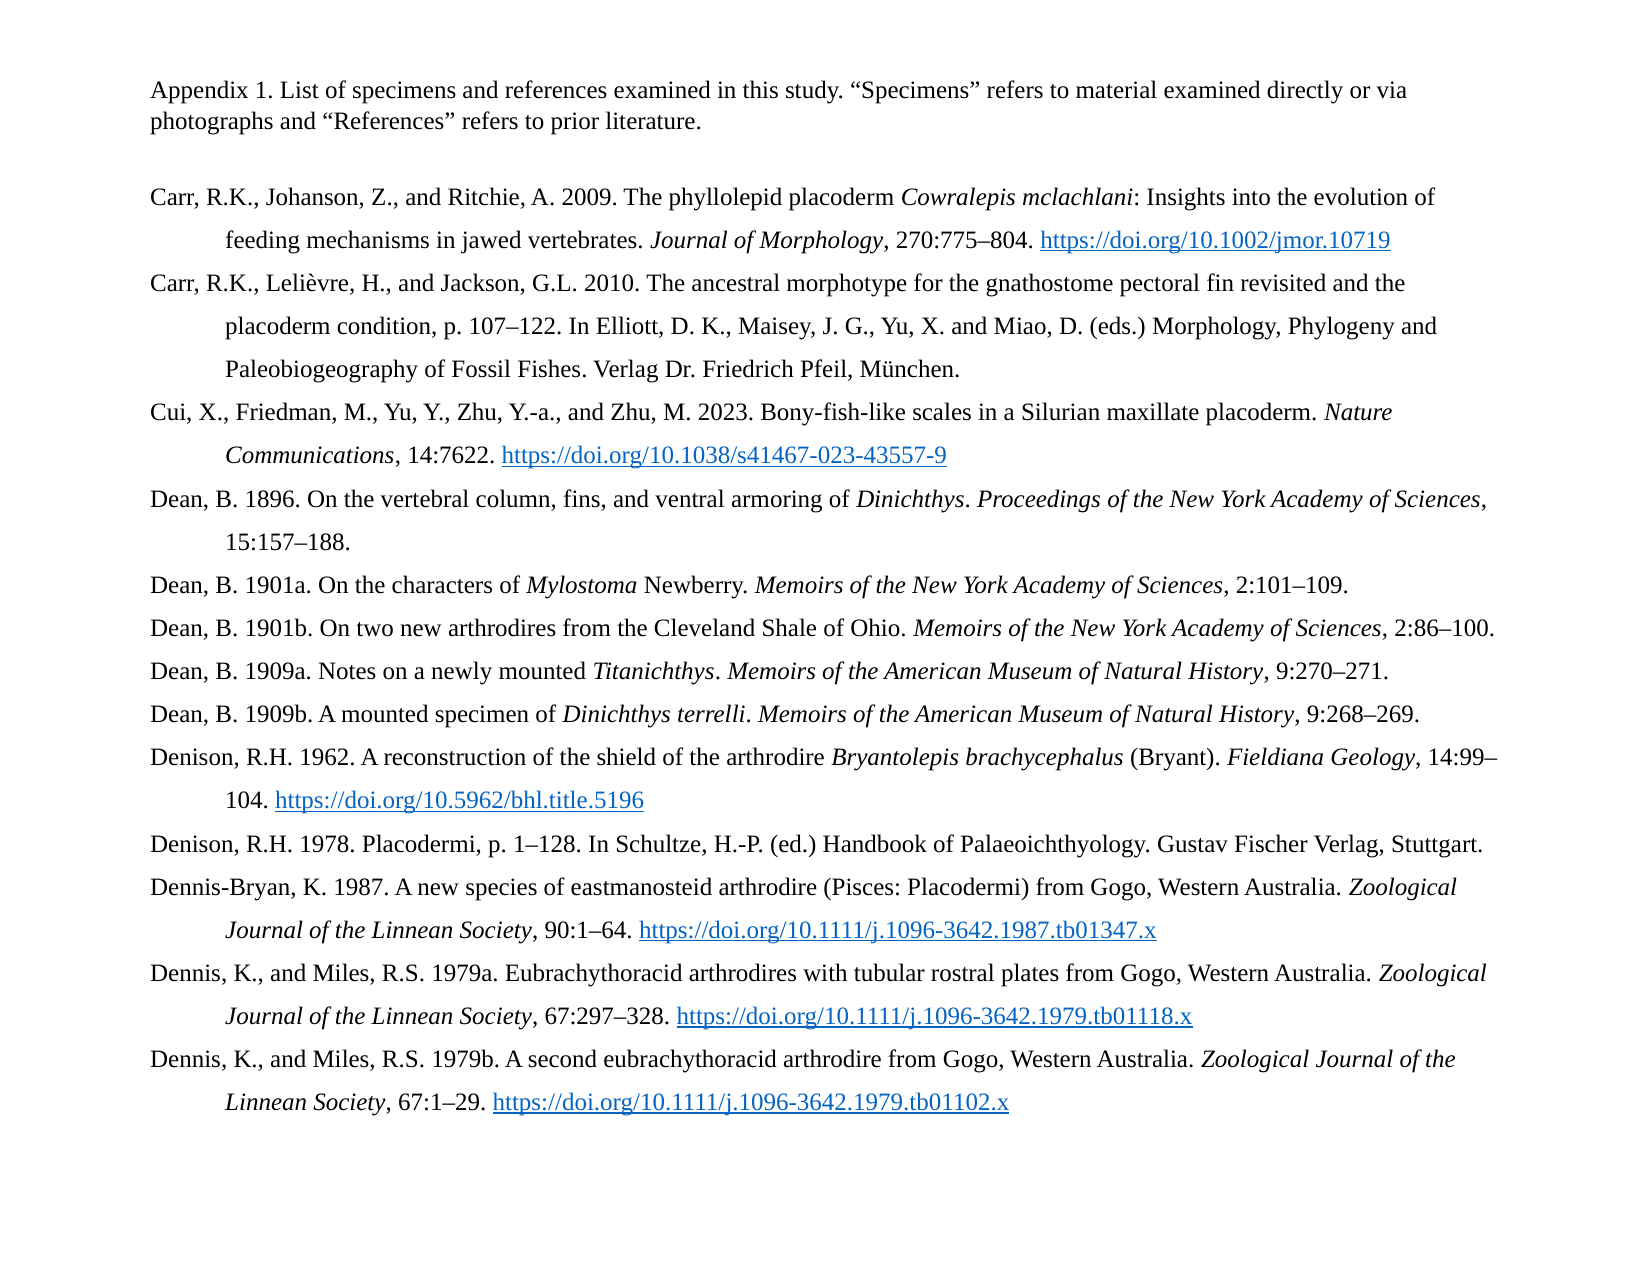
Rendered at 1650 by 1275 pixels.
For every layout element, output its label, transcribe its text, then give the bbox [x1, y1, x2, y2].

text Dean, B. 1909a. Notes on a newly mounted Titanichthys. Memoirs of the American Museum of Natural History, 9:270–271. [150, 656, 1500, 685]
text Carr, R.K., Johanson, Z., and Ritchie, A. 2009. The phyllolepid placoderm Cowralepis mclachlani: Insights into the evolution of feeding mechanisms in jawed vertebrates. Journal of Morphology, 270:775–804. https://doi.org/10.1002/jmor.10719 [150, 182, 1500, 254]
text Dennis, K., and Miles, R.S. 1979a. Eubrachythoracid arthrodires with tubular rostral plates from Gogo, Western Australia. Zoological Journal of the Linnean Society, 67:297–328. https://doi.org/10.1111/j.1096-3642.1979.tb01118.x [150, 958, 1500, 1030]
text Denison, R.H. 1978. Placodermi, p. 1–128. In Schultze, H.-P. (ed.) Handbook of Palaeoichthyology. Gustav Fischer Verlag, Stuttgart. [150, 829, 1500, 857]
text Denison, R.H. 1962. A reconstruction of the shield of the arthrodire Bryantolepis brachycephalus (Bryant). Fieldiana Geology, 14:99–104. https://doi.org/10.5962/bhl.title.5196 [150, 742, 1500, 814]
text Dean, B. 1901a. On the characters of Mylostoma Newberry. Memoirs of the New York Academy of Sciences, 2:101–109. [150, 570, 1500, 599]
text Dean, B. 1909b. A mounted specimen of Dinichthys terrelli. Memoirs of the American Museum of Natural History, 9:268–269. [150, 699, 1500, 728]
text Dean, B. 1896. On the vertebral column, fins, and ventral armoring of Dinichthys. Proceedings of the New York Academy of Sciences, 15:157–188. [150, 484, 1500, 556]
text Dennis, K., and Miles, R.S. 1979b. A second eubrachythoracid arthrodire from Gogo, Western Australia. Zoological Journal of the Linnean Society, 67:1–29. https://doi.org/10.1111/j.1096-3642.1979.tb01102.x [150, 1044, 1500, 1116]
text Cui, X., Friedman, M., Yu, Y., Zhu, Y.-a., and Zhu, M. 2023. Bony-fish-like scales in a Silurian maxillate placoderm. Nature Communications, 14:7622. https://doi.org/10.1038/s41467-023-43557-9 [150, 397, 1500, 469]
text Carr, R.K., Lelièvre, H., and Jackson, G.L. 2010. The ancestral morphotype for the gnathostome pectoral fin revisited and the placoderm condition, p. 107–122. In Elliott, D. K., Maisey, J. G., Yu, X. and Miao, D. (eds.) Morphology, Phylogeny and Paleobiogeography of Fossil Fishes. Verlag Dr. Friedrich Pfeil, München. [150, 268, 1500, 383]
text Dennis-Bryan, K. 1987. A new species of eastmanosteid arthrodire (Pisces: Placodermi) from Gogo, Western Australia. Zoological Journal of the Linnean Society, 90:1–64. https://doi.org/10.1111/j.1096-3642.1987.tb01347.x [150, 872, 1500, 944]
text Dean, B. 1901b. On two new arthrodires from the Cleveland Shale of Ohio. Memoirs of the New York Academy of Sciences, 2:86–100. [150, 613, 1500, 642]
